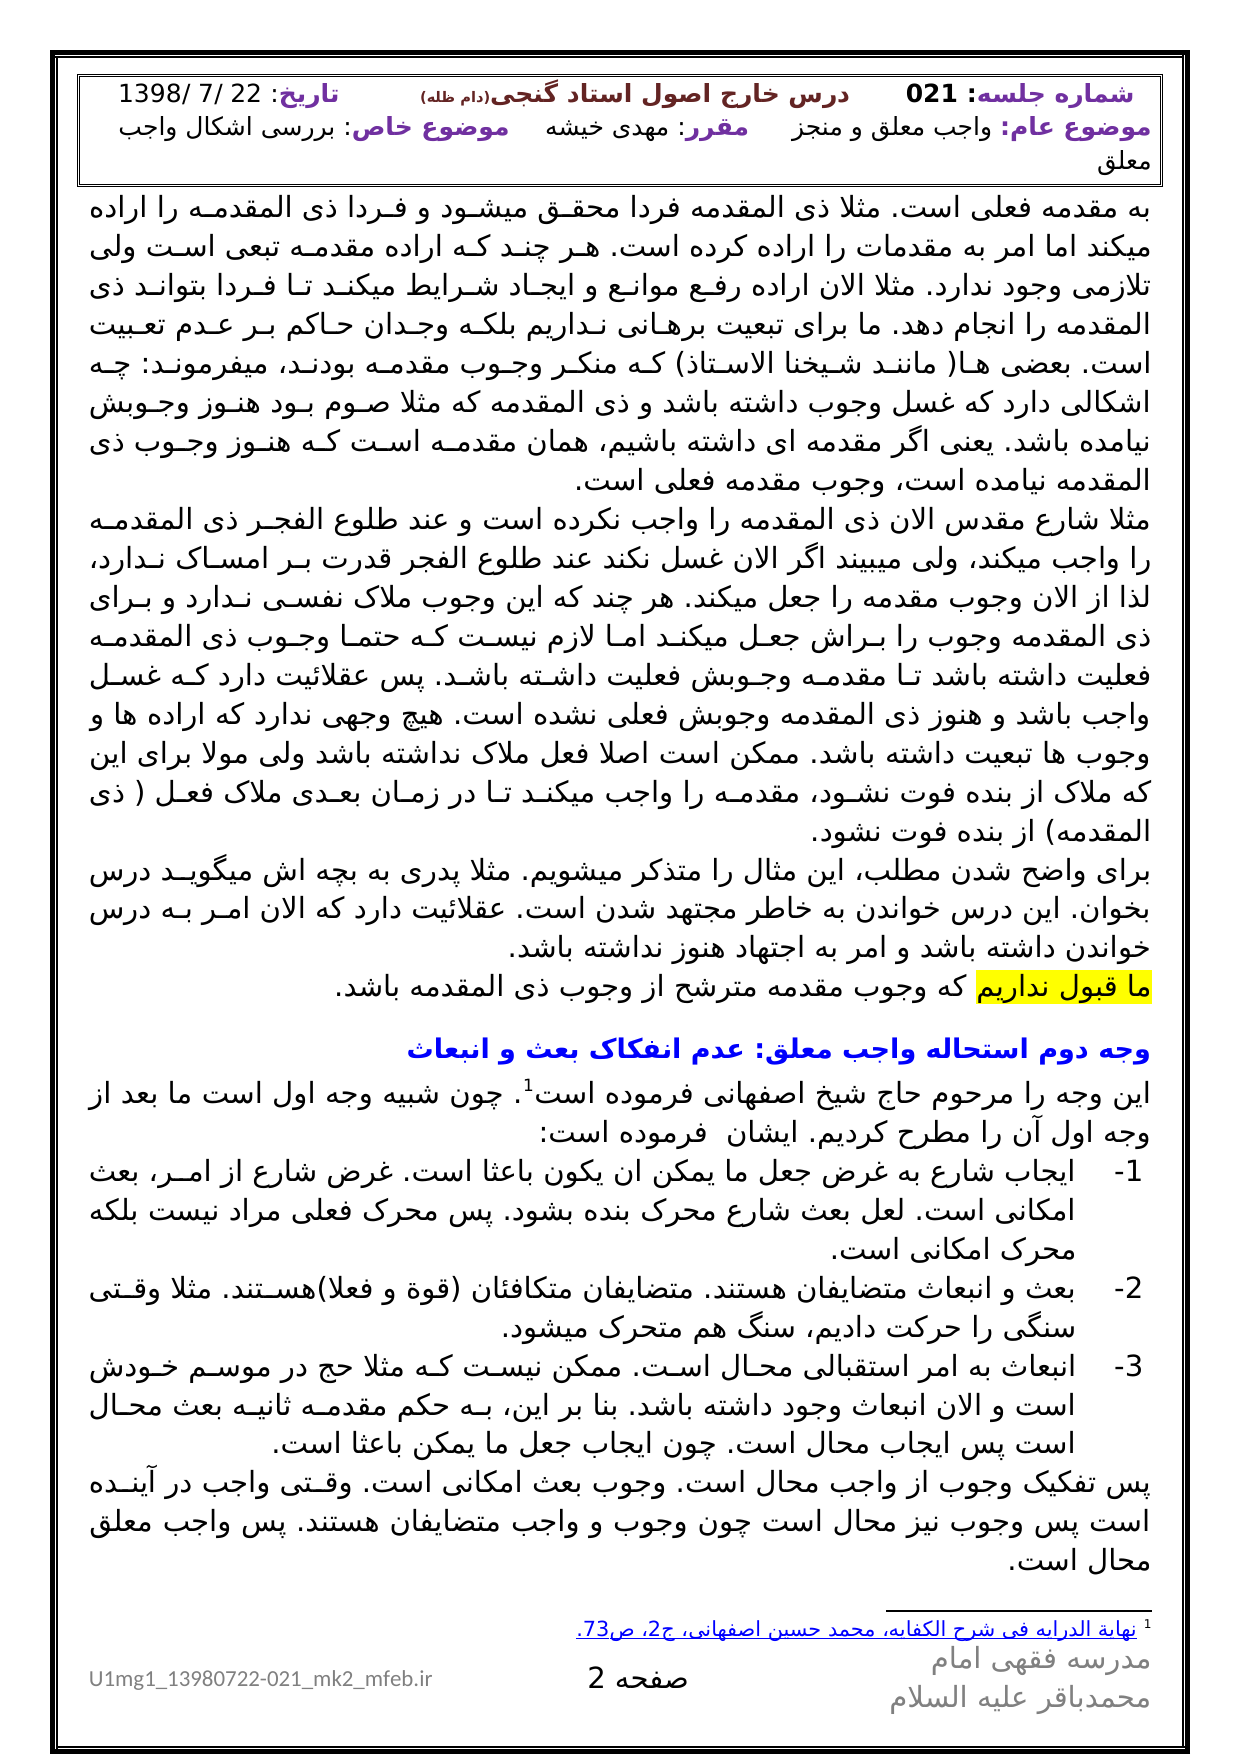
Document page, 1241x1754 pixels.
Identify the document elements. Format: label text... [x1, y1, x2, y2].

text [89, 191, 1152, 497]
list انبعاث به امر استقبالی محال است. ممکن نیست که مثلا حج در موسم خودش است و الان انبعاث وجود داشته باشد. بنا بر این، به حکم مقدمه ثانیه بعث محال است پس ایجاب محال است. چون ایجاب جعل ما یمکن باعثا است. [89, 1349, 1114, 1461]
list بعث و انبعاث متضایفان هستند. متضایفان متکافئان (قوة و فعلا)هستند. مثلا وقتی سنگی را حرکت دادیم، سنگ هم متحرک میشود. [89, 1271, 1114, 1344]
text برای واضح شدن مطلب، این مثال را متذکر میشویم. مثلا پدری به بچه اش میگوید درس بخوان. این درس خواندن به خاطر مجتهد شدن است. عقلائیت دارد که الان امر به درس خواندن داشته باشد و امر به اجتهاد هنوز نداشته باشد. [89, 853, 1152, 965]
text پس تفکیک وجوب از واجب محال است. وجوب بعث امکانی است. وقتی واجب در آینده است پس وجوب نیز محال است چون وجوب و واجب متضایفان هستند. پس واجب معلق محال است. [89, 1466, 1152, 1578]
list ایجاب شارع به غرض جعل ما یمکن ان یکون باعثا است. غرض شارع از امر، بعث امکانی است. لعل بعث شارع محرک بنده بشود. پس محرک فعلی مراد نیست بلکه محرک امکانی است. [89, 1154, 1114, 1266]
subtitle وجه دوم استحاله واجب معلق: عدم انفکاک بعث و انبعاث [89, 1034, 1152, 1065]
text این وجه را مرحوم حاج شیخ اصفهانی فرموده است. چون شبیه وجه اول است ما بعد از وجه اول آن را مطرح کردیم. ایشان فرموده است: [89, 1076, 1152, 1149]
text ما قبول نداریم که وجوب مقدمه مترشح از وجوب ذی المقدمه باشد. [89, 970, 976, 1004]
text مثلا شارع مقدس الان ذی المقدمه را واجب نکرده است و عند طلوع الفجر ذی المقدمه را واجب میکند، ولی میبیند اگر الان غسل نکند عند طلوع الفجر قدرت بر امساک ندارد، لذا از الان وجوب مقدمه را جعل میکند. هر چند که این وجوب ملاک نفسی ندارد و برای ذی المقدمه وجوب را براش جعل میکند اما لازم نیست که حتما وجوب ذی المقدمه فعلیت داشته باشد تا مقدمه وجوبش فعلیت داشته باشد. پس عقلائیت دارد که غسل واجب باشد و هنوز ذی المقدمه وجوبش فعلی نشده است. هیچ وجهی ندارد که اراده ها و وجوب ها تبعیت داشته باشد. ممکن است اصلا فعل ملاک نداشته باشد ولی مولا برای این که ملاک از بنده فوت نشود، مقدمه را واجب میکند تا در زمان بعدی ملاک فعل ( ذی المقدمه) از بنده فوت نشود. [89, 502, 1152, 848]
